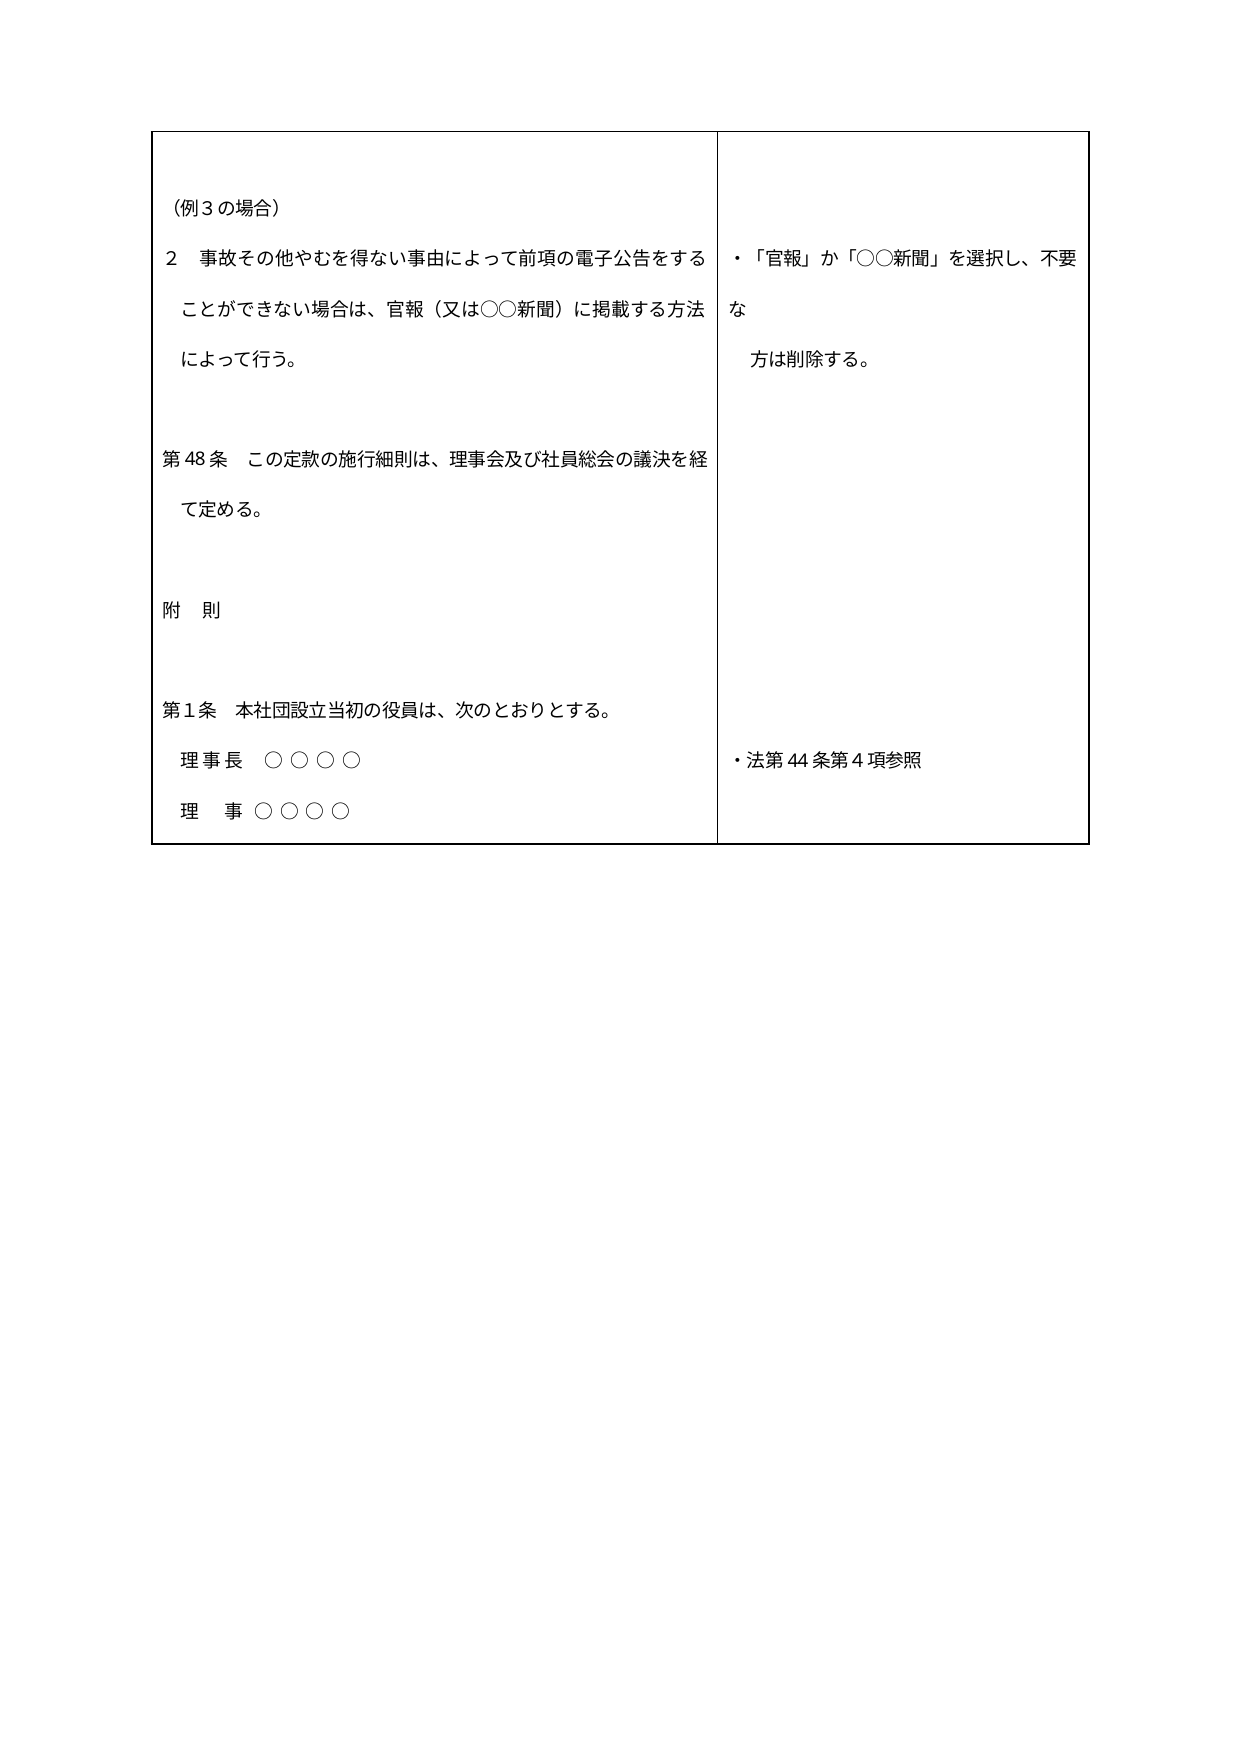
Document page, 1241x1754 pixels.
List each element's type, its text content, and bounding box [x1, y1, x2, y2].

table_cell ・「官報」か「○○新聞」を選択し、不要な 方は削除する。 ・法第44条第４項参照 ・第11条に該当する条番号を記すこと。 ・設立の日から１年以内の日付を設定するこ と。 ・第28条第１項に該当する条番号を記すこと。 ・設立の日から２年以内の日付を設定するこ と。 [718, 132, 1088, 843]
table_cell （例３の場合） ２ 事故その他やむを得ない事由によって前項の電子公告をすることができない場合は、官報（又は○○新聞）に掲載する方法によって行う。 第48条 この定款の施行細則は、理事会及び社員総会の議決を経て定める。 附 則 第１条 本社団設立当初の役員は、次のとおりとする。 理 事 長 ○ ○ ○ ○ 理 事 ○ ○ ○ ○ 同 ○ ○ ○ ○ 同 ○ ○ ○ ○ 同 ○ ○ ○ ○ 監 事 ○ ○ ○ ○ 同 ○ ○ ○ ○ 第２条 本社団の最初の会計年度は、第○条の規定にかかわらず、設立の日から平成○年○月○日までとする。 第３条 本社団の設立当初の役員の任期は、第○条第○項の規定にかかわらず、平成○年○月○日までとする。 [153, 132, 717, 843]
